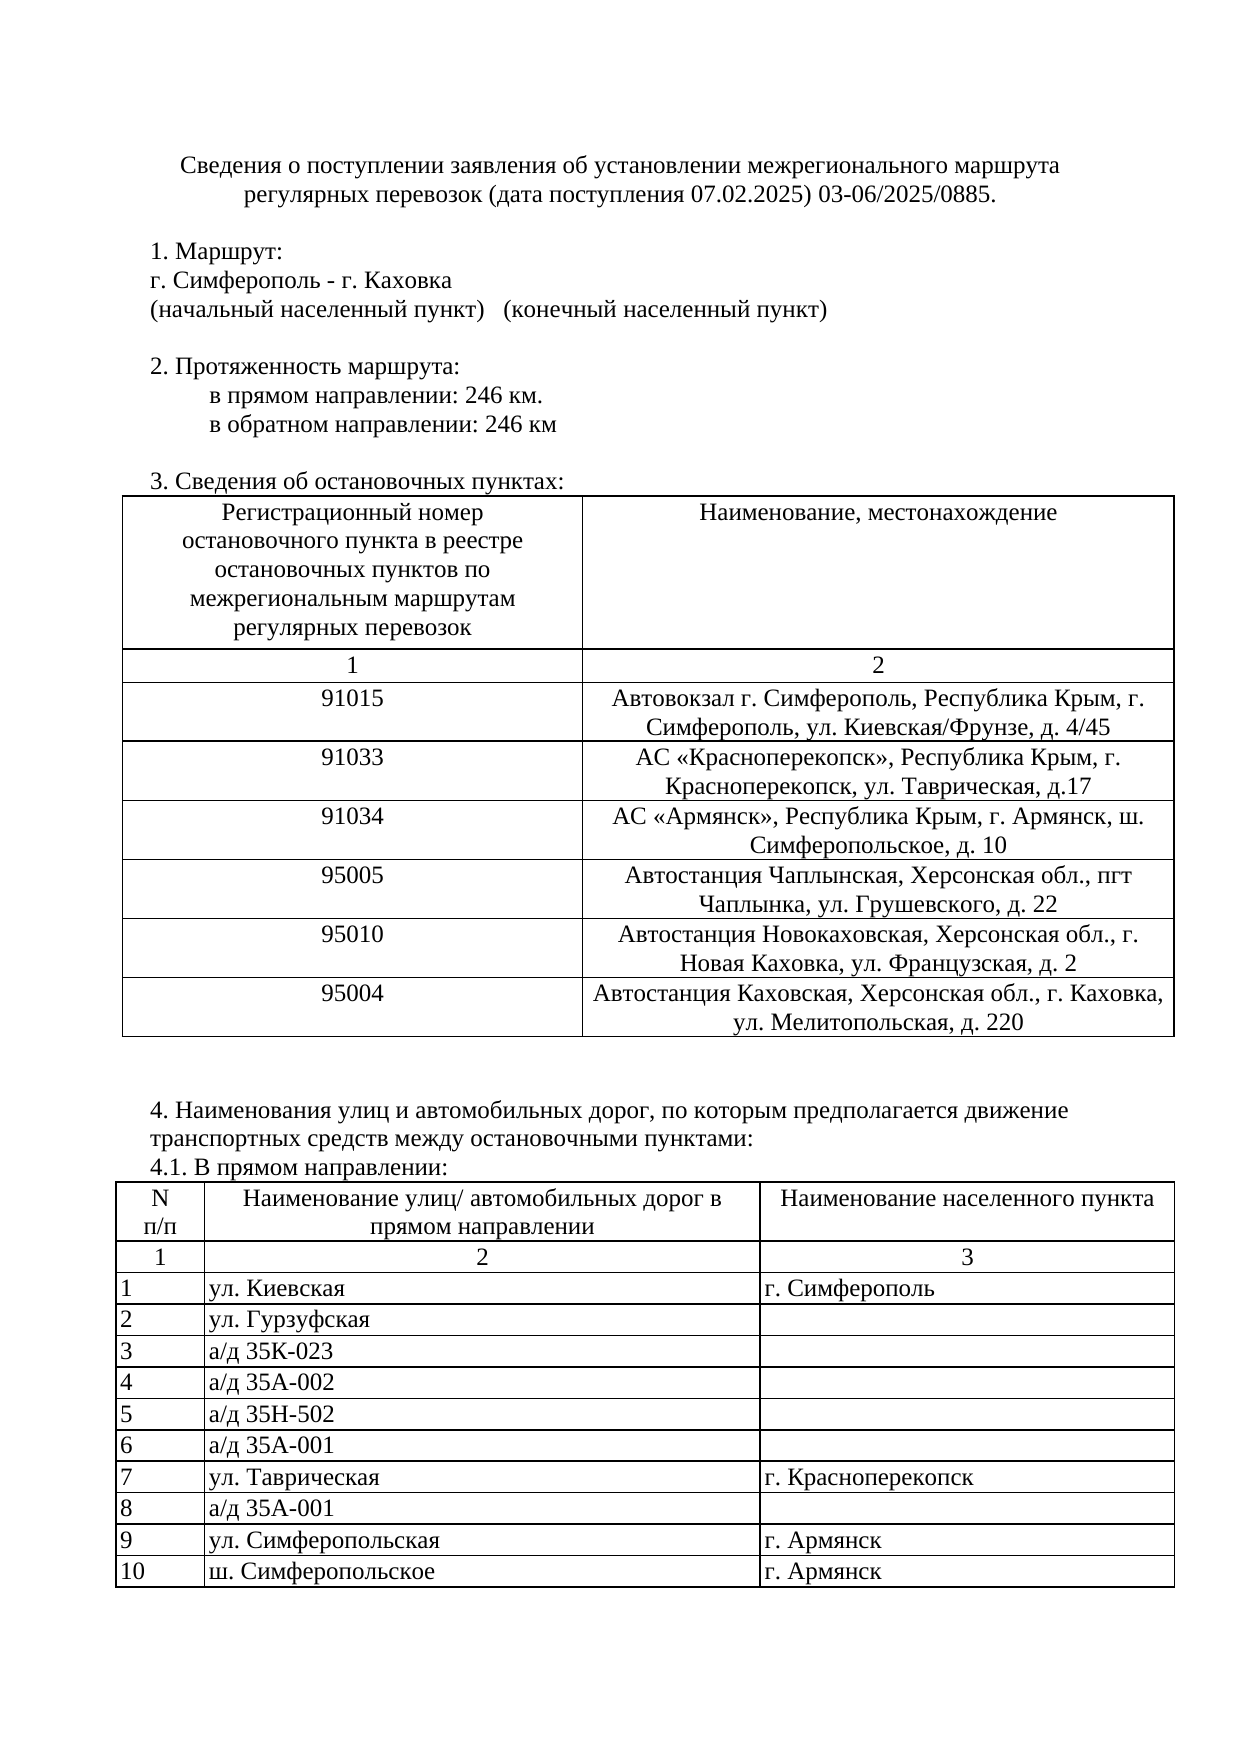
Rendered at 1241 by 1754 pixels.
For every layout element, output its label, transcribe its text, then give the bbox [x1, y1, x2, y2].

table_cell 2 [583, 650, 1173, 681]
table_cell Автостанция Чаплынская, Херсонская обл., пгт Чаплынка, ул. Грушевского, д. 22 [583, 860, 1173, 918]
table_header Наименование населенного пункта [761, 1183, 1174, 1240]
table_header Наименование, местонахождение [583, 497, 1173, 648]
table_cell 91033 [123, 742, 582, 799]
table_cell 1 [117, 1242, 204, 1272]
table_cell [761, 1368, 1174, 1397]
table_cell АС «Красноперекопск», Республика Крым, г. Красноперекопск, ул. Таврическая, д.17 [583, 742, 1173, 799]
table_cell ш. Симферопольское [205, 1556, 759, 1586]
table_cell Автовокзал г. Симферополь, Республика Крым, г. Симферополь, ул. Киевская/Фрунзе, д. 4/45 [583, 683, 1173, 740]
text г. Симферополь - г. Каховка [150, 265, 1090, 294]
table_cell ул. Гурзуфская [205, 1305, 759, 1334]
table_cell 2 [117, 1305, 204, 1334]
table_cell 3 [117, 1336, 204, 1366]
table_cell 95005 [123, 860, 582, 918]
text 4. Наименования улиц и автомобильных дорог, по которым предполагается движение транспортных средств между остановочными пунктами: [150, 1095, 1090, 1152]
table_cell ул. Таврическая [205, 1462, 759, 1492]
text (начальный населенный пункт) (конечный населенный пункт) [150, 294, 1090, 322]
table_cell г. Красноперекопск [761, 1462, 1174, 1492]
table_cell 1 [123, 650, 582, 681]
table_cell г. Армянск [761, 1525, 1174, 1555]
text Сведения о поступлении заявления об установлении межрегионального маршрута регулярных перевозок (дата поступления 07.02.2025) 03-06/2025/0885. [150, 150, 1090, 207]
text 1. Маршрут: [150, 236, 1090, 265]
table_cell а/д 35Н-502 [205, 1399, 759, 1429]
table_cell [761, 1336, 1174, 1366]
table_cell ул. Киевская [205, 1273, 759, 1303]
table_cell г. Симферополь [761, 1273, 1174, 1303]
text 2. Протяженность маршрута: [150, 351, 1090, 380]
table_cell 4 [117, 1368, 204, 1397]
text 4.1. В прямом направлении: [150, 1152, 1090, 1181]
table_cell АС «Армянск», Республика Крым, г. Армянск, ш. Симферопольское, д. 10 [583, 801, 1173, 858]
table_cell 6 [117, 1431, 204, 1460]
table_cell [761, 1305, 1174, 1334]
table_cell а/д 35А-001 [205, 1431, 759, 1460]
table_cell 91034 [123, 801, 582, 858]
table_cell а/д 35К-023 [205, 1336, 759, 1366]
table_cell 2 [205, 1242, 759, 1272]
table_cell ул. Симферопольская [205, 1525, 759, 1555]
table_cell а/д 35А-001 [205, 1493, 759, 1523]
text 3. Сведения об остановочных пунктах: [150, 466, 1090, 495]
table_cell 95004 [123, 978, 582, 1036]
table_cell [761, 1493, 1174, 1523]
table_cell [761, 1399, 1174, 1429]
text в прямом направлении: 246 км. [150, 380, 1090, 409]
table_cell 7 [117, 1462, 204, 1492]
table_cell 91015 [123, 683, 582, 740]
table_cell 1 [117, 1273, 204, 1303]
table_cell 9 [117, 1525, 204, 1555]
table_cell 3 [761, 1242, 1174, 1272]
table_cell 8 [117, 1493, 204, 1523]
table_cell 95010 [123, 919, 582, 977]
table_cell Автостанция Новокаховская, Херсонская обл., г. Новая Каховка, ул. Французская, д. 2 [583, 919, 1173, 977]
table_cell 5 [117, 1399, 204, 1429]
table_cell г. Армянск [761, 1556, 1174, 1586]
table_cell Автостанция Каховская, Херсонская обл., г. Каховка, ул. Мелитопольская, д. 220 [583, 978, 1173, 1036]
table_cell [761, 1431, 1174, 1460]
table_header N п/п [117, 1183, 204, 1240]
table_header Наименование улиц/ автомобильных дорог в прямом направлении [205, 1183, 759, 1240]
table_cell а/д 35А-002 [205, 1368, 759, 1397]
table_cell 10 [117, 1556, 204, 1586]
table_header Регистрационный номер остановочного пункта в реестре остановочных пунктов по межрегиональным маршрутам регулярных перевозок [123, 497, 582, 648]
text в обратном направлении: 246 км [150, 409, 1090, 437]
